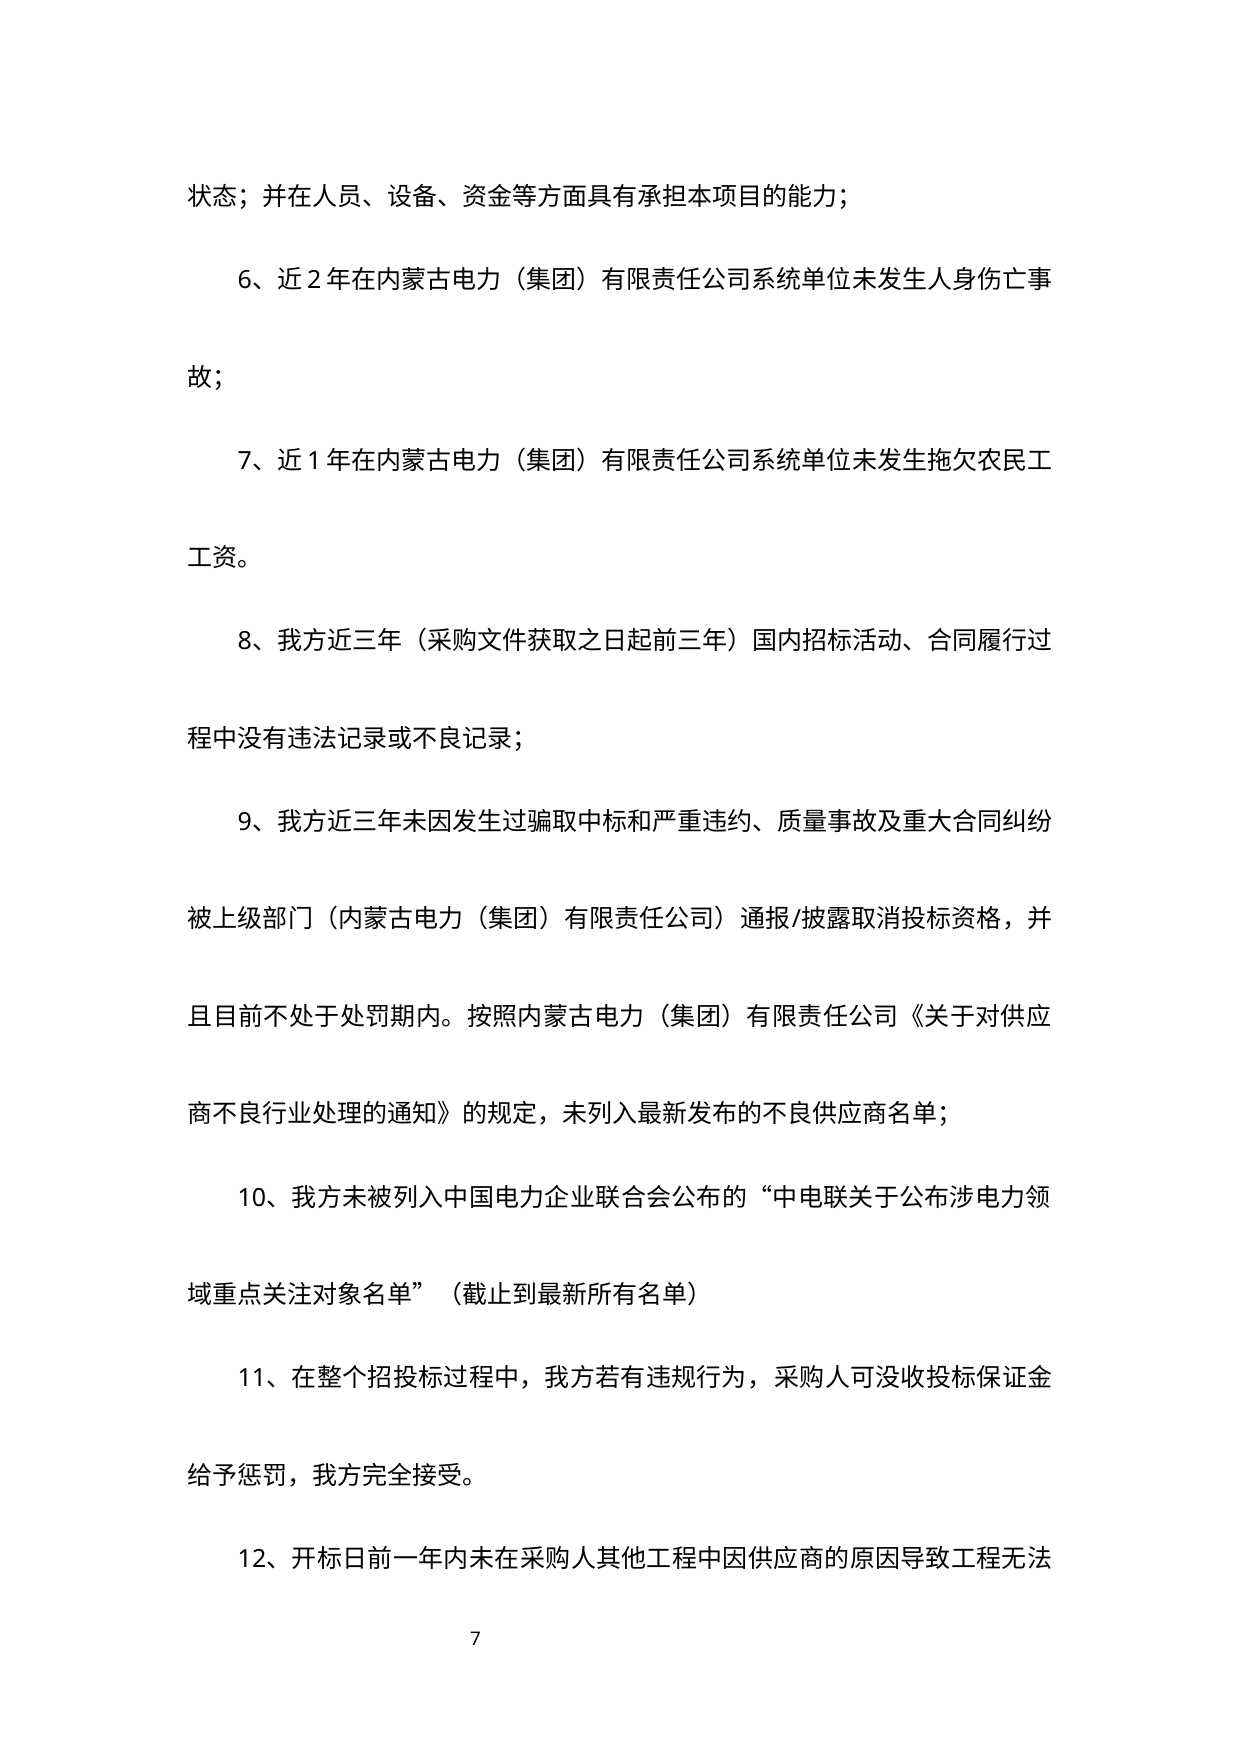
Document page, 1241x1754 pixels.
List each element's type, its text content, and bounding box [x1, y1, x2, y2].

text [187, 1524, 1053, 1589]
text 11、在整个招投标过程中，我方若有违规行为，采购人可没收投标保证金给予惩罚，我方完全接受。 [187, 1343, 1053, 1506]
text 7、近1年在内蒙古电力（集团）有限责任公司系统单位未发生拖欠农民工工资。 [187, 426, 1053, 588]
text 8、我方近三年（采购文件获取之日起前三年）国内招标活动、合同履行过程中没有违法记录或不良记录； [187, 606, 1053, 769]
text 10、我方未被列入中国电力企业联合会公布的“中电联关于公布涉电力领域重点关注对象名单”（截止到最新所有名单） [187, 1163, 1053, 1325]
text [187, 162, 1053, 227]
text 9、我方近三年未因发生过骗取中标和严重违约、质量事故及重大合同纠纷被上级部门（内蒙古电力（集团）有限责任公司）通报/披露取消投标资格，并且目前不处于处罚期内。按照内蒙古电力（集团）有限责任公司《关于对供应商不良行业处理的通知》的规定，未列入最新发布的不良供应商名单； [187, 787, 1053, 1144]
text 6、近2年在内蒙古电力（集团）有限责任公司系统单位未发生人身伤亡事故； [187, 245, 1053, 408]
